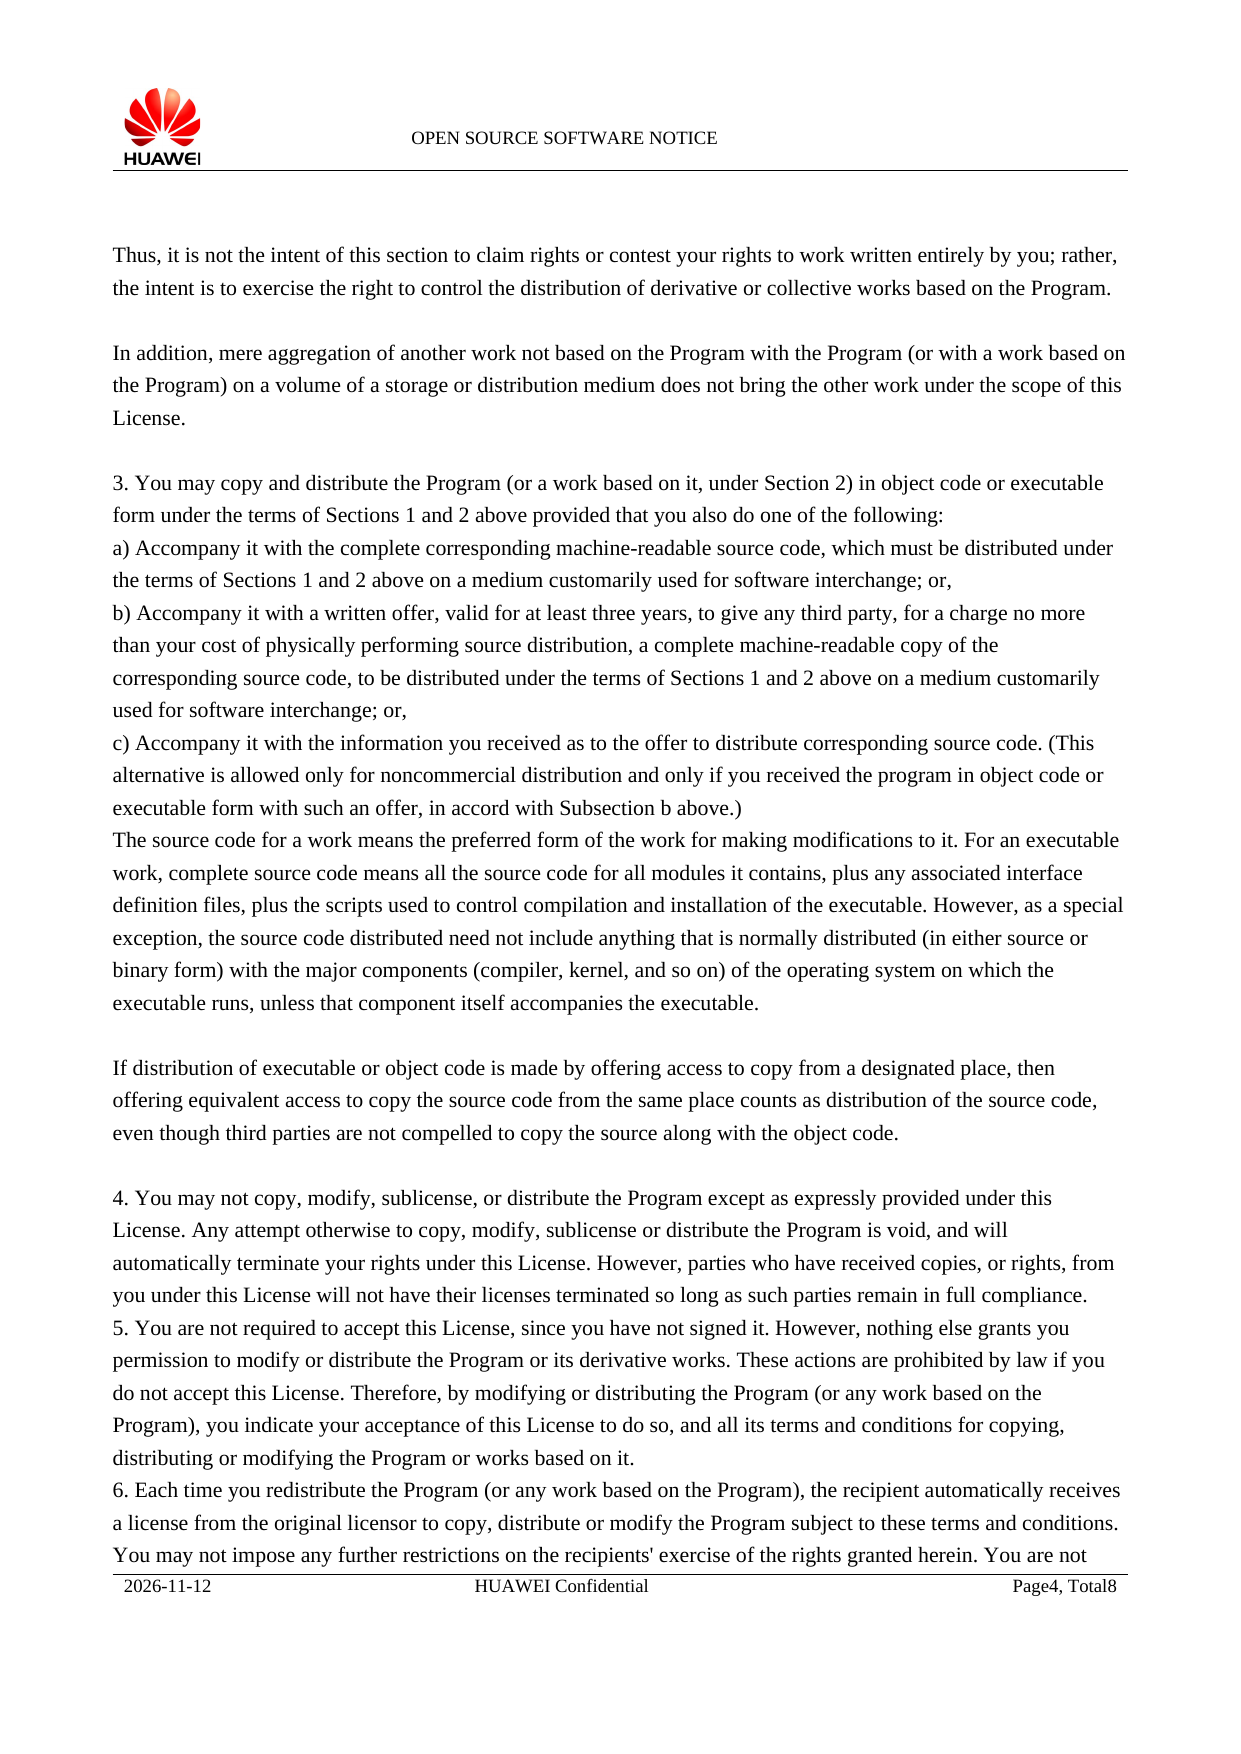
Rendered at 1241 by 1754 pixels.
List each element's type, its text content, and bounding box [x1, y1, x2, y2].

picture [124, 88, 201, 165]
